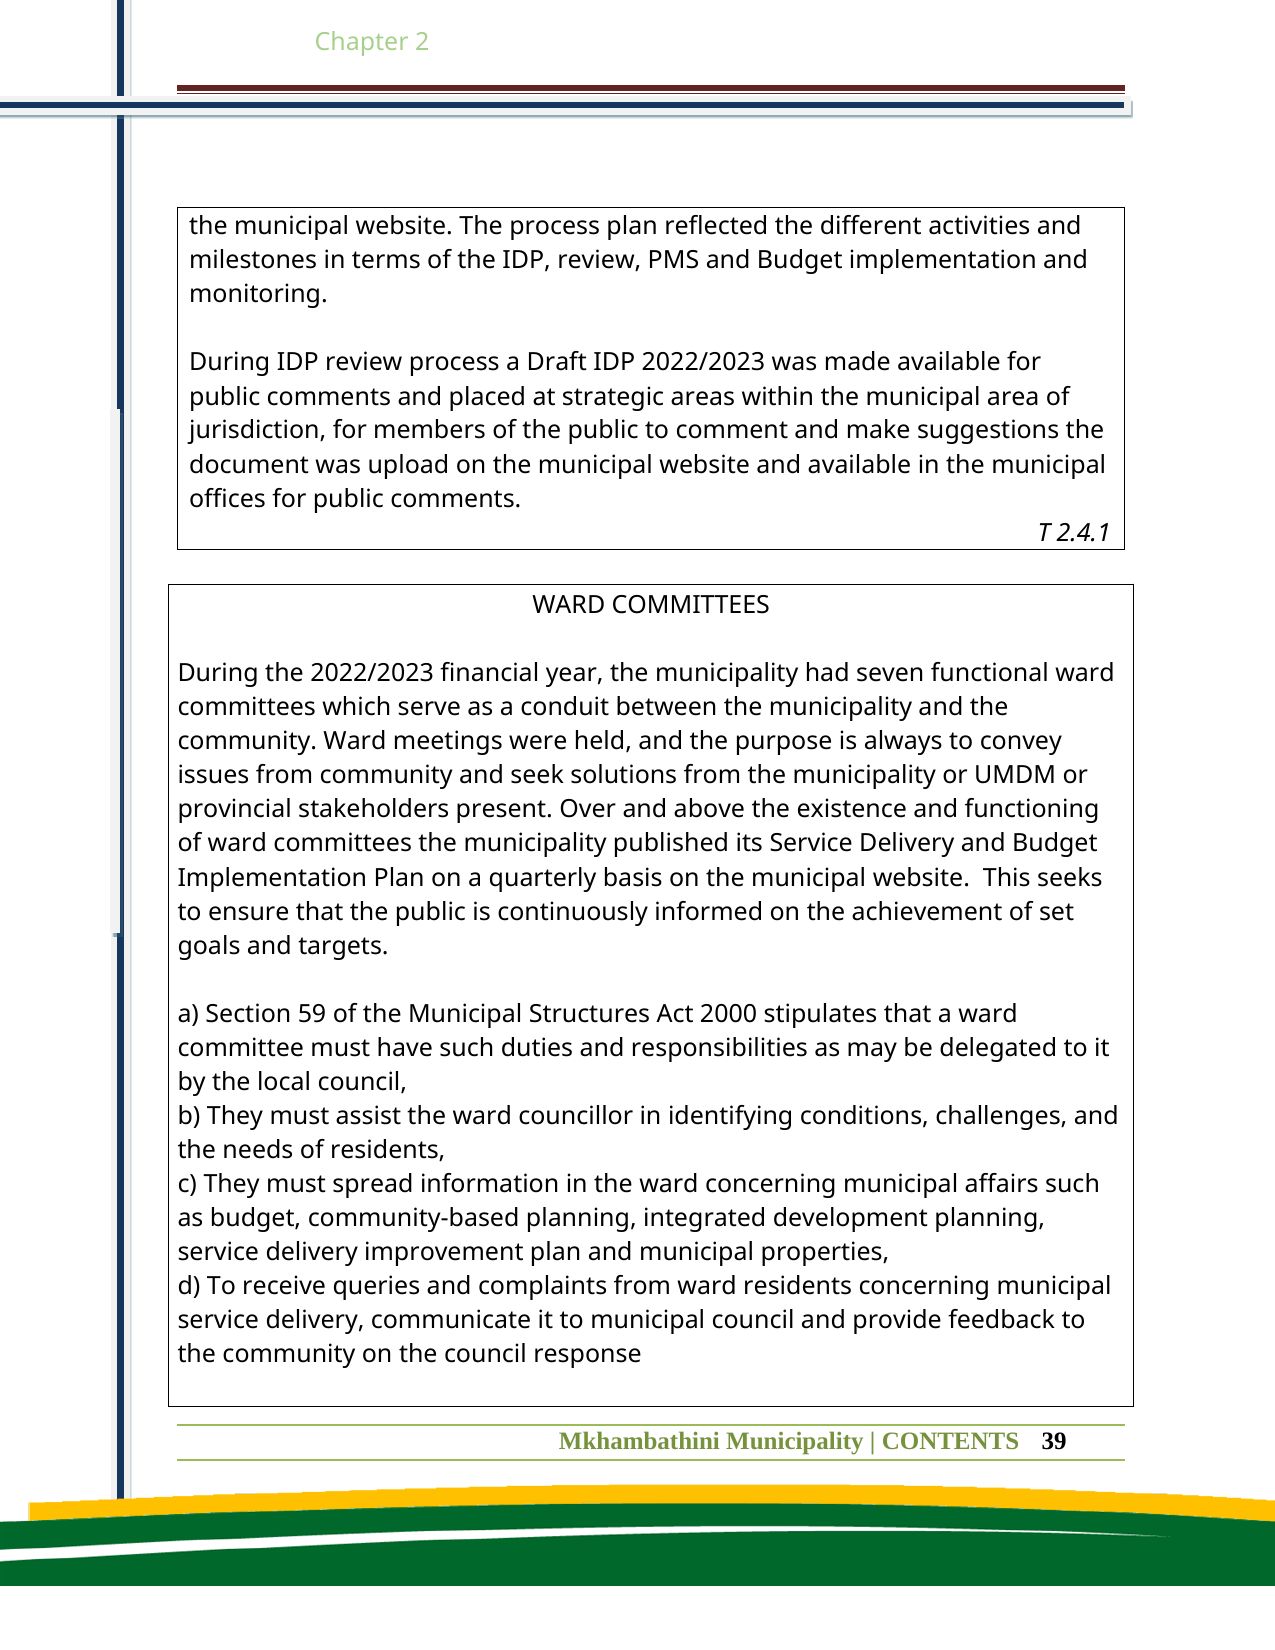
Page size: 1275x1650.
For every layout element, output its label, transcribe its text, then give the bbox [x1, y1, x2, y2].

text a) Section 59 of the Municipal Structures Act 2000 stipulates that a ward committee must have such duties and responsibilities as may be delegated to it by the local council, [177, 995, 1125, 1098]
text During the 2022/2023 financial year, the municipality had seven functional ward committees which serve as a conduit between the municipality and the community. Ward meetings were held, and the purpose is always to convey issues from community and seek solutions from the municipality or UMDM or provincial stakeholders present. Over and above the existence and functioning of ward committees the municipality published its Service Delivery and Budget Implementation Plan on a quarterly basis on the municipal website. This seeks to ensure that the public is continuously informed on the achievement of set goals and targets. [177, 655, 1125, 961]
picture [0, 1484, 1275, 1586]
text c) They must spread information in the ward concerning municipal affairs such as budget, community-based planning, integrated development planning, service delivery improvement plan and municipal properties, [177, 1166, 1125, 1268]
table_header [178, 208, 1124, 548]
text WARD COMMITTEES [169, 585, 1133, 621]
text d) To receive queries and complaints from ward residents concerning municipal service delivery, communicate it to municipal council and provide feedback to the community on the council response [177, 1268, 1125, 1370]
text b) They must assist the ward councillor in identifying conditions, challenges, and the needs of residents, [177, 1098, 1125, 1166]
